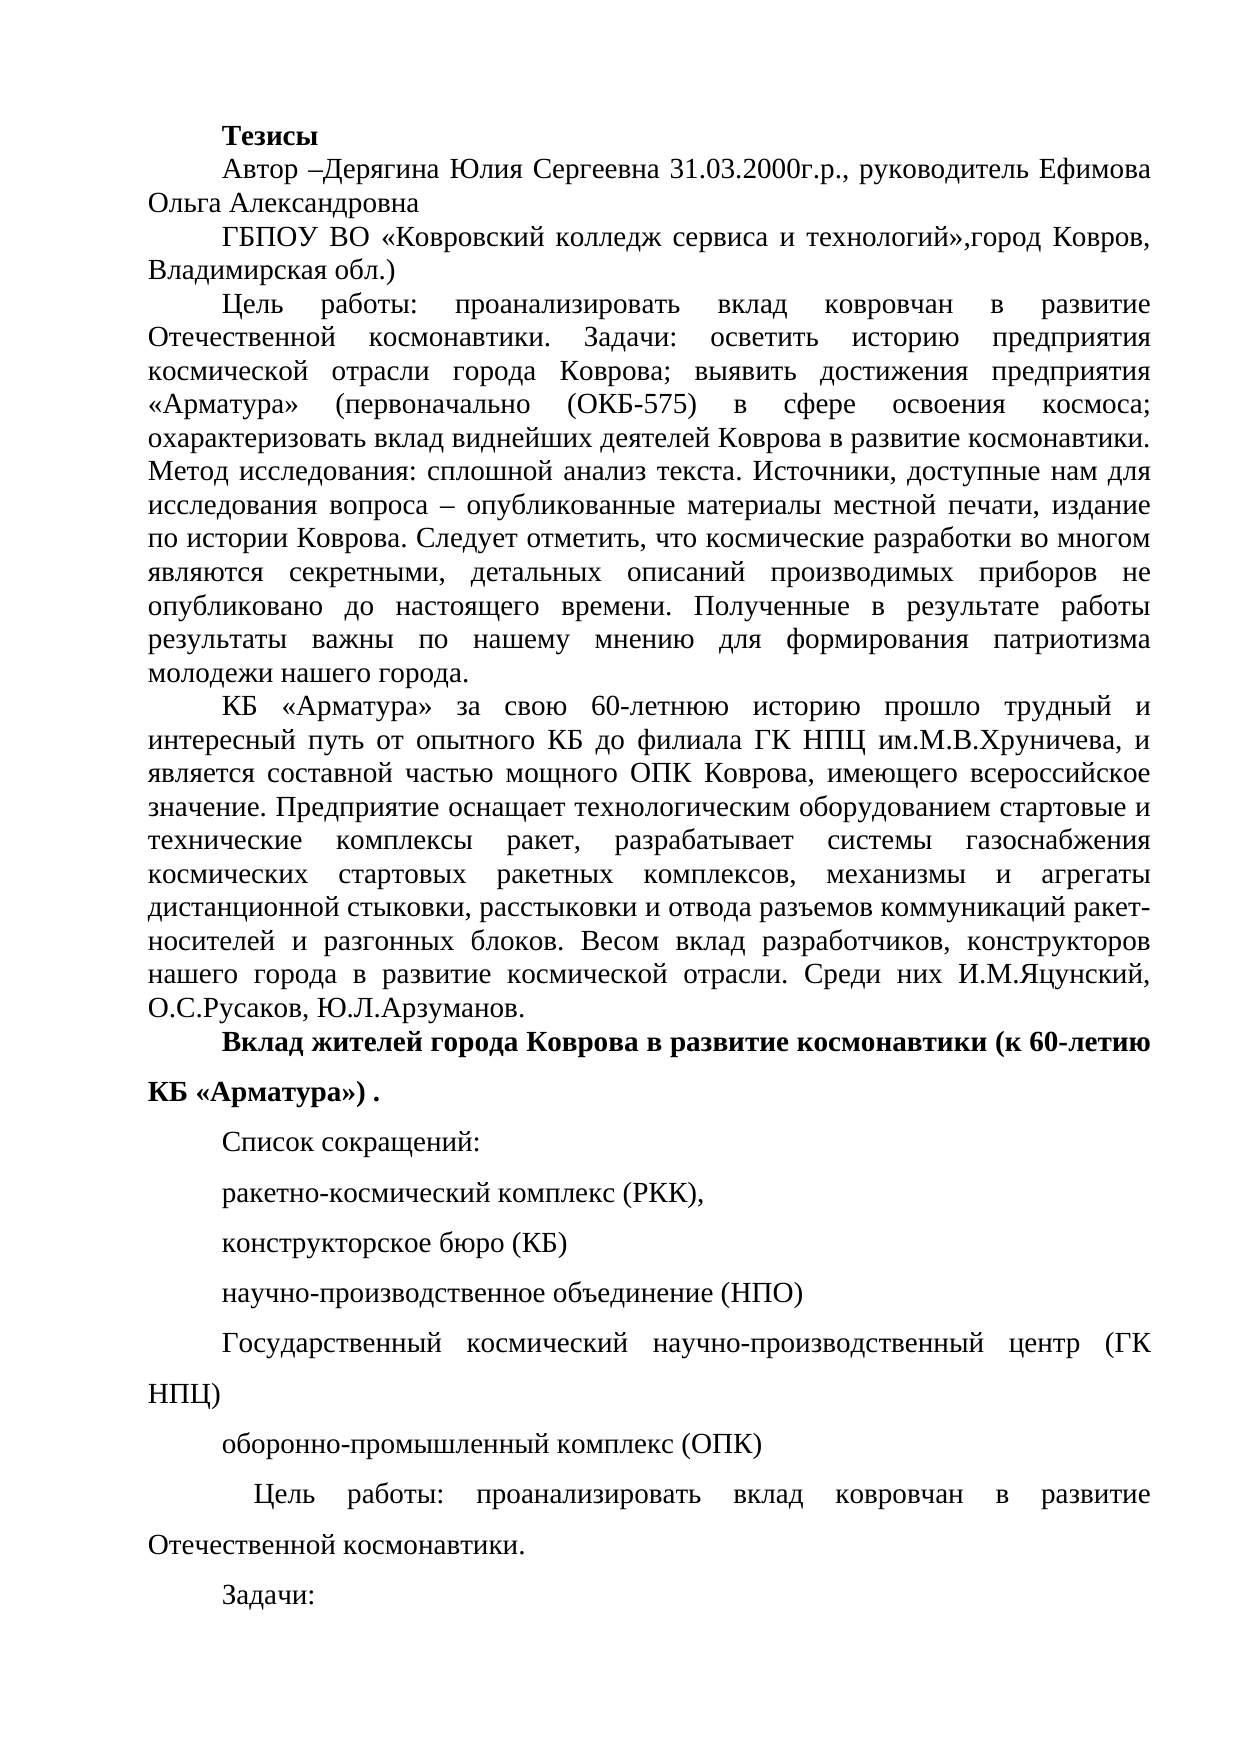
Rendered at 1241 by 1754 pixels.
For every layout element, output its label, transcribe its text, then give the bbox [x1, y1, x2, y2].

text конструкторское бюро (КБ) [148, 1225, 1152, 1258]
text Тезисы [148, 118, 1152, 152]
text Автор –Дерягина Юлия Сергеевна 31.03.2000г.р., руководитель Ефимова Ольга Александровна [148, 152, 1152, 219]
text Цель работы: проанализировать вклад ковровчан в развитие Отечественной космонавтики. Задачи: осветить историю предприятия космической отрасли города Коврова; выявить достижения предприятия «Арматура» (первоначально (ОКБ-575) в сфере освоения космоса; охарактеризовать вклад виднейших деятелей Коврова в развитие космонавтики. Метод исследования: сплошной анализ текста. Источники, доступные нам для исследования вопроса – опубликованные материалы местной печати, издание по истории Коврова. Следует отметить, что космические разработки во многом являются секретными, детальных описаний производимых приборов не опубликовано до настоящего времени. Полученные в результате работы результаты важны по нашему мнению для формирования патриотизма молодежи нашего города. [148, 286, 1152, 688]
text ракетно-космический комплекс (РКК), [148, 1175, 1152, 1208]
text Задачи: [148, 1577, 1152, 1611]
text научно-производственное объединение (НПО) [148, 1275, 1152, 1309]
text Список сокращений: [148, 1124, 1152, 1158]
text оборонно-промышленный комплекс (ОПК) [148, 1426, 1152, 1460]
text Цель работы: проанализировать вклад ковровчан в развитие Отечественной космонавтики. [148, 1477, 1152, 1560]
text КБ «Арматура» за свою 60-летнюю историю прошло трудный и интересный путь от опытного КБ до филиала ГК НПЦ им.М.В.Хруничева, и является составной частью мощного ОПК Коврова, имеющего всероссийское значение. Предприятие оснащает технологическим оборудованием стартовые и технические комплексы ракет, разрабатывает системы газоснабжения космических стартовых ракетных комплексов, механизмы и агрегаты дистанционной стыковки, расстыковки и отвода разъемов коммуникаций ракет-носителей и разгонных блоков. Весом вклад разработчиков, конструкторов нашего города в развитие космической отрасли. Среди них И.М.Яцунский, О.С.Русаков, Ю.Л.Арзуманов. [148, 688, 1152, 1024]
text ГБПОУ ВО «Ковровский колледж сервиса и технологий»,город Ковров, Владимирская обл.) [148, 219, 1152, 286]
text Вклад жителей города Коврова в развитие космонавтики (к 60-летию КБ «Арматура») . [148, 1024, 1152, 1108]
text Государственный космический научно-производственный центр (ГК НПЦ) [148, 1326, 1152, 1409]
